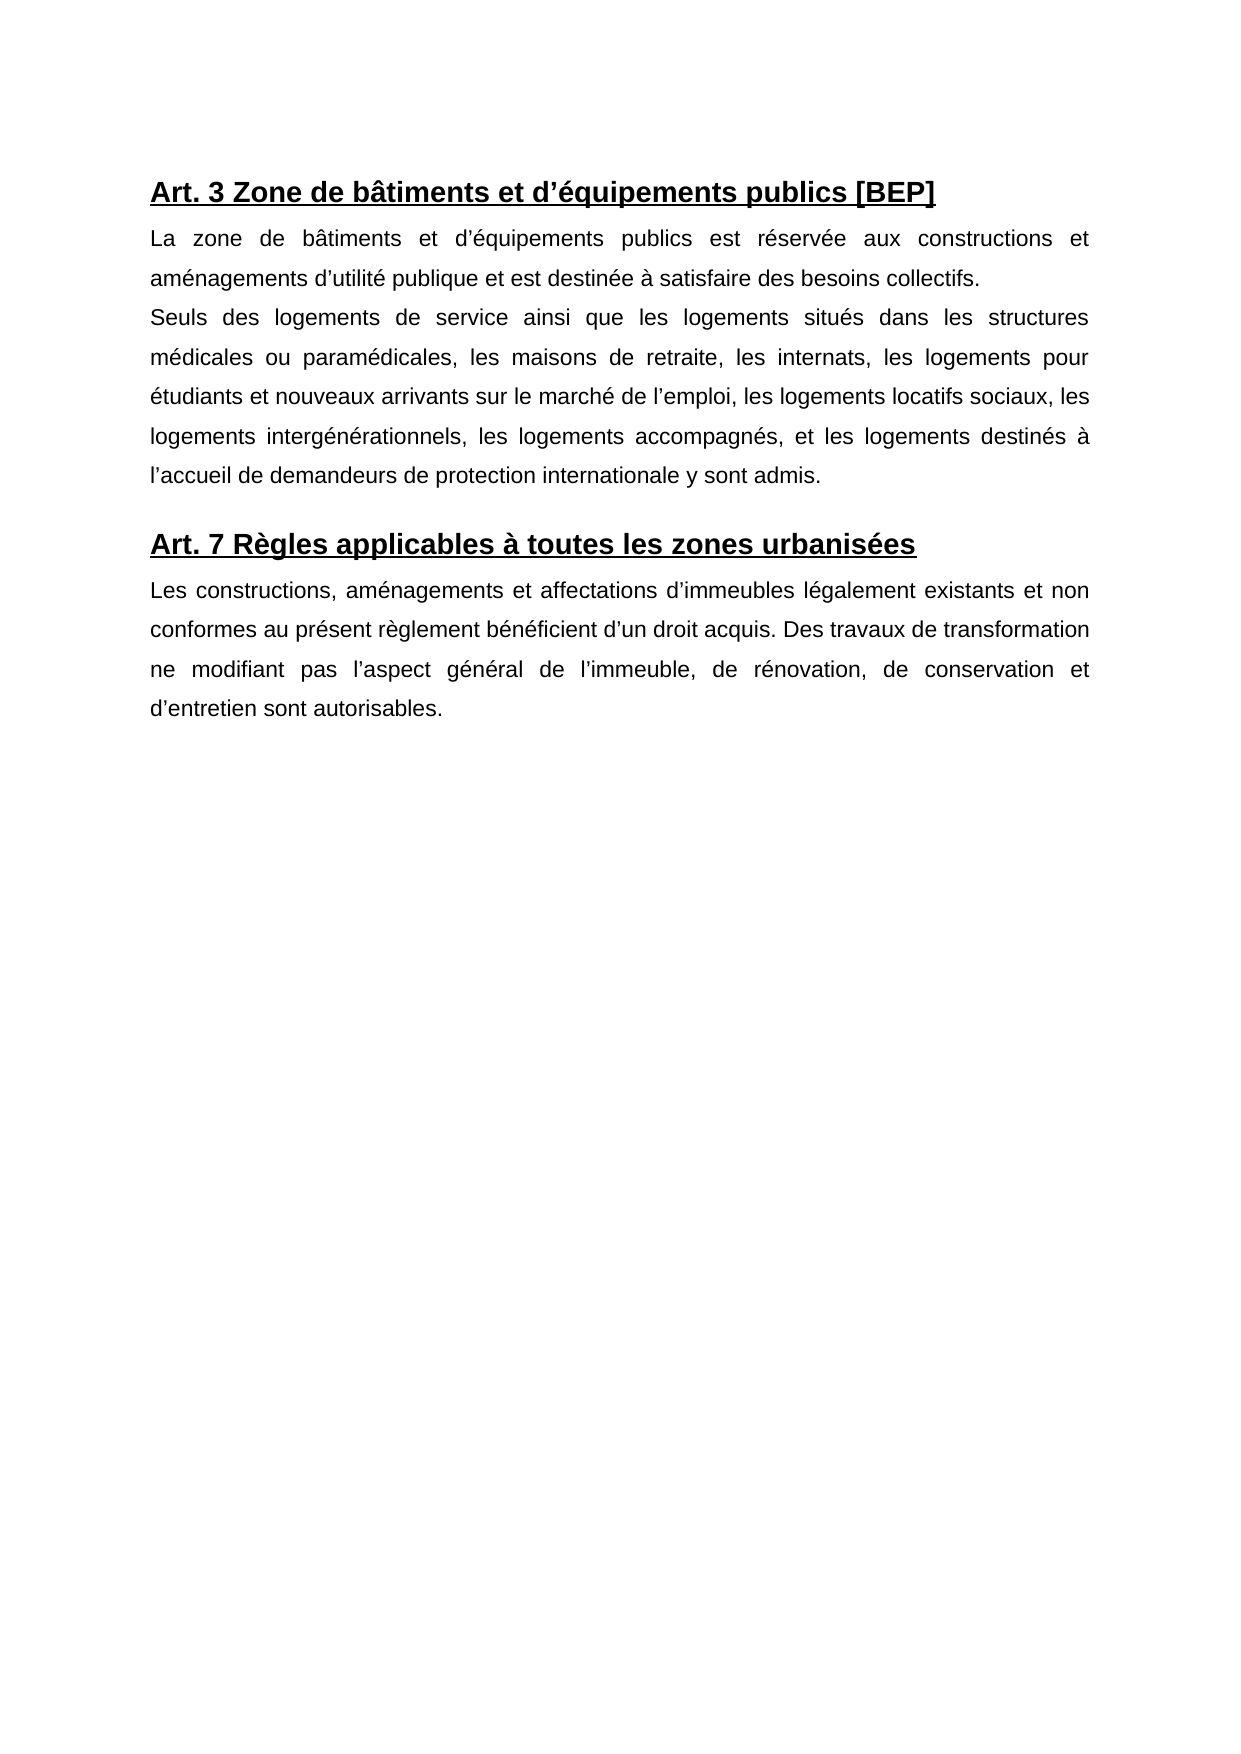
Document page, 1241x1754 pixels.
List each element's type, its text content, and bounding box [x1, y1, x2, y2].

text Les constructions, aménagements et affectations d’immeubles légalement existants et non conformes au présent règlement bénéficient d’un droit acquis. Des travaux de transformation ne modifiant pas l’aspect général de l’immeuble, de rénovation, de conservation et d’entretien sont autorisables. [150, 577, 1090, 722]
subtitle Art. 3 Zone de bâtiments et d’équipements publics [BEP] [150, 175, 1090, 208]
text La zone de bâtiments et d’équipements publics est réservée aux constructions et aménagements d’utilité publique et est destinée à satisfaire des besoins collectifs. [150, 225, 1090, 291]
text Seuls des logements de service ainsi que les logements situés dans les structures médicales ou paramédicales, les maisons de retraite, les internats, les logements pour étudiants et nouveaux arrivants sur le marché de l’emploi, les logements locatifs sociaux, les logements intergénérationnels, les logements accompagnés, et les logements destinés à l’accueil de demandeurs de protection internationale y sont admis. [150, 304, 1090, 488]
subtitle Art. 7 Règles applicables à toutes les zones urbanisées [150, 527, 1090, 560]
